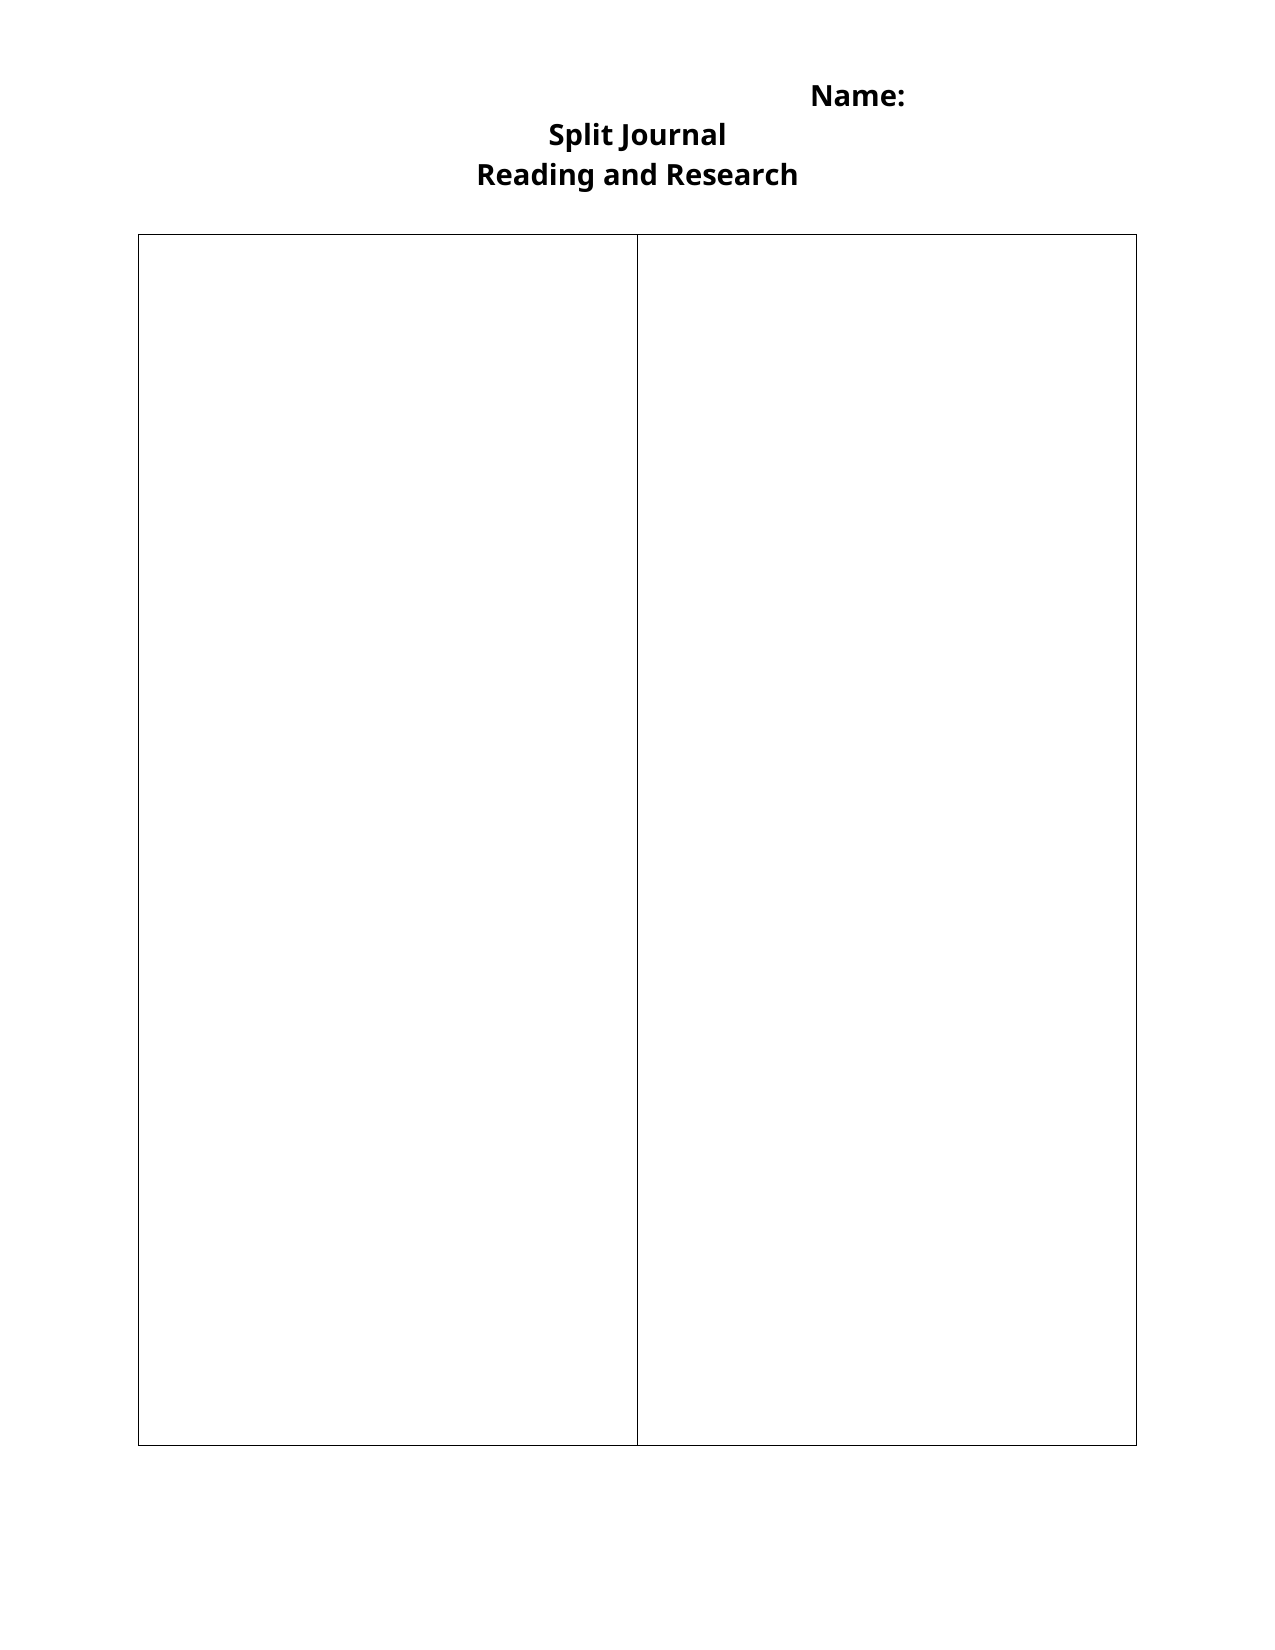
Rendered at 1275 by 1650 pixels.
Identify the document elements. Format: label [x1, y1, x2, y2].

table_cell [139, 235, 637, 1445]
table_cell [638, 235, 1136, 1445]
